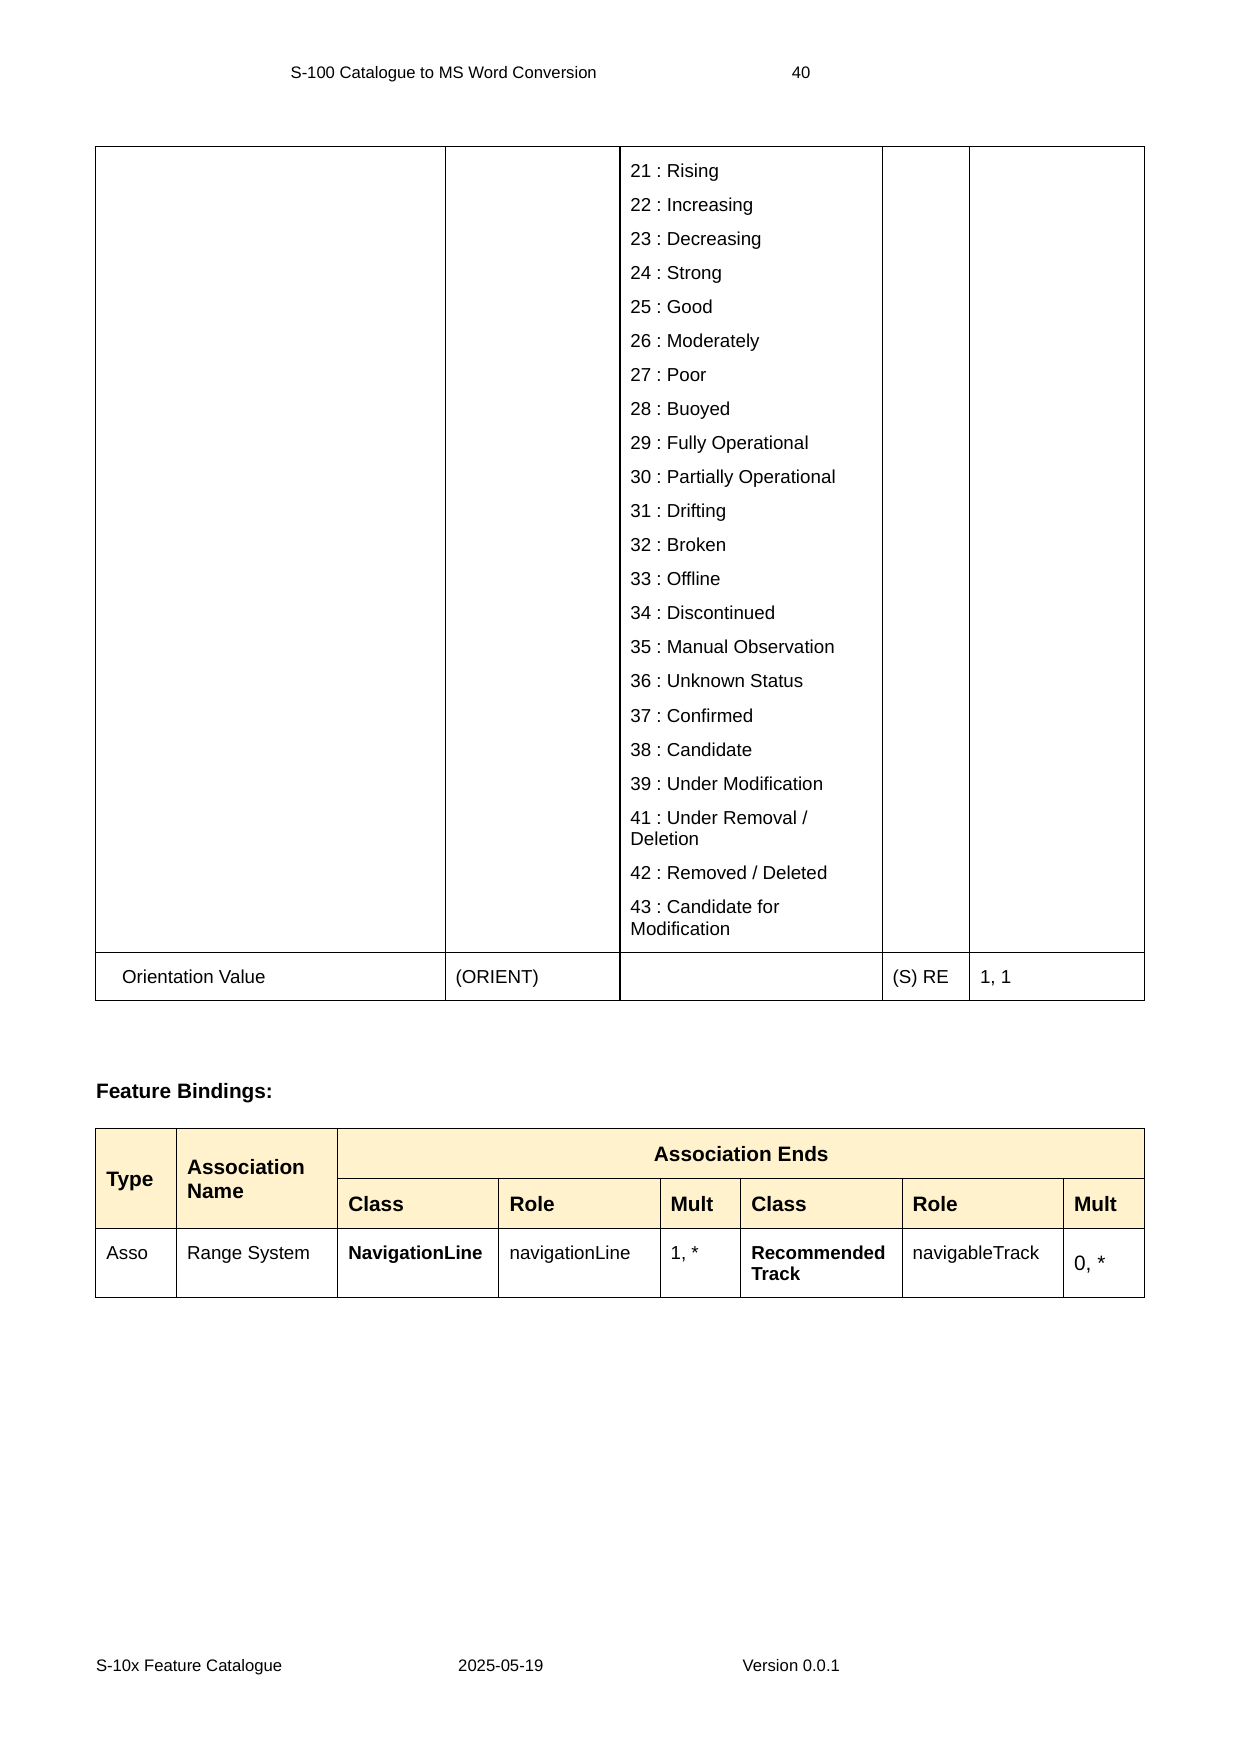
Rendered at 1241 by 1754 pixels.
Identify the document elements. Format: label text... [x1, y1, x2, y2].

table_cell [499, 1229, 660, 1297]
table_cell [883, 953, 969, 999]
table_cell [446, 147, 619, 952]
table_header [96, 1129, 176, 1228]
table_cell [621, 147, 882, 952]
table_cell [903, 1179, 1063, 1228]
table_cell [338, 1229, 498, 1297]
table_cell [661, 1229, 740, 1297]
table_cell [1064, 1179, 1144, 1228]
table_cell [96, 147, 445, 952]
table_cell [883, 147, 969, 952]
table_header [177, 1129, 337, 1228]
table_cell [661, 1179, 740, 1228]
text Feature Bindings: [96, 1079, 1144, 1103]
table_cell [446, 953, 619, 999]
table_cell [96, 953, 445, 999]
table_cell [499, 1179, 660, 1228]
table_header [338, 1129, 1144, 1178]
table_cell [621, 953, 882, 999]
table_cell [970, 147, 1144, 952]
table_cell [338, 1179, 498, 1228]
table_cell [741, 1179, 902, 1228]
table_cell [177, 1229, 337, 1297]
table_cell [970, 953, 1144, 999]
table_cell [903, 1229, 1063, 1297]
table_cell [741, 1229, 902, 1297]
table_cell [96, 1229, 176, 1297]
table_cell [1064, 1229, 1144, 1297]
